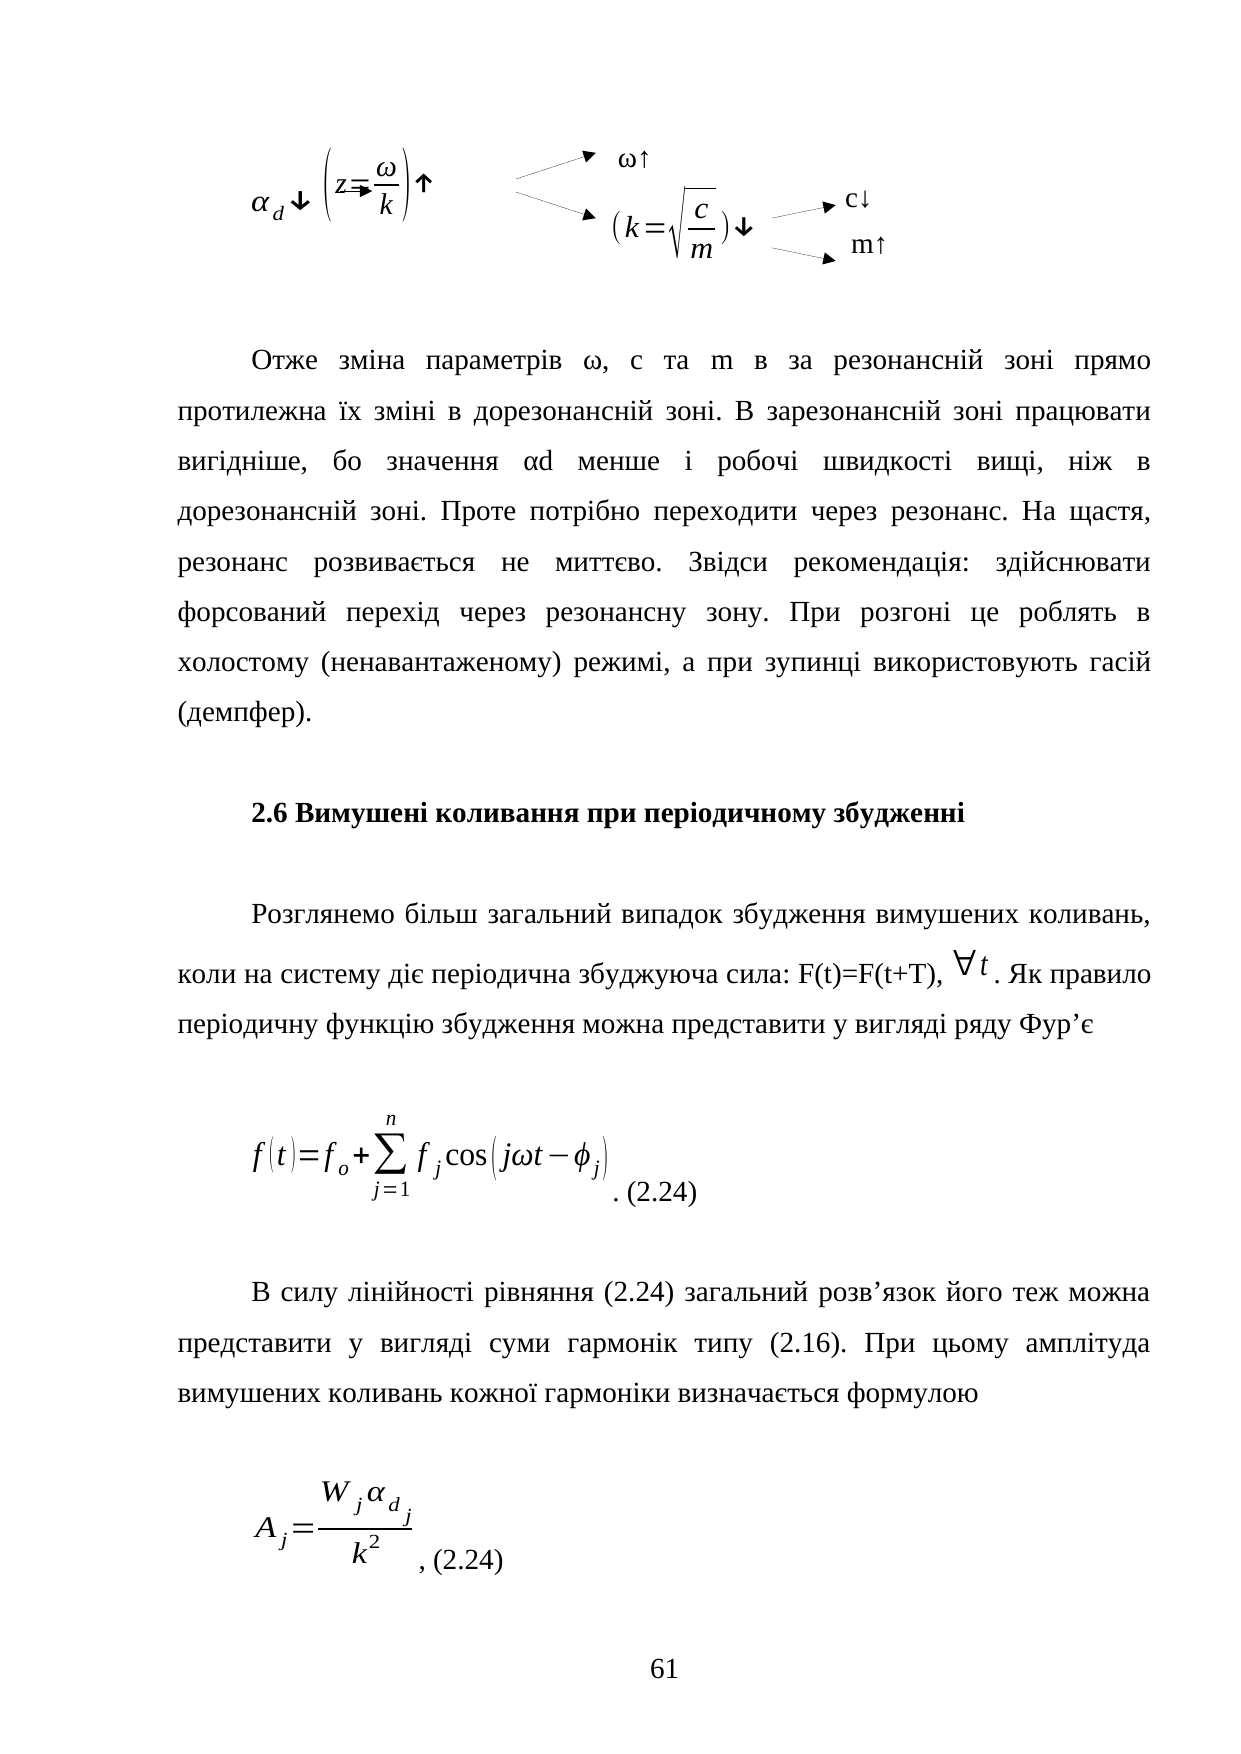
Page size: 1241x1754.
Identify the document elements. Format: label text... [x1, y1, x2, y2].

text 2.6 Вимушені коливання при періодичному збудженні [177, 795, 1152, 829]
text В силу лінійності рівняння (2.24) загальний розв’язок його теж можна представити у вигляді суми гармонік типу (2.16). При цьому амплітуда вимушених коливань кожної гармоніки визначається формулою [177, 1274, 1152, 1408]
text Розглянемо більш загальний випадок збудження вимушених коливань, коли на систему діє періодична збуджуюча сила: F(t)=F(t+T), . Як правило періодичну функцію збудження можна представити у вигляді ряду Фур’є [177, 896, 1152, 1040]
text . (2.24) [177, 1107, 1152, 1207]
text Отже зміна параметрів ω, с та m в за резонансній зоні прямо протилежна їх зміні в дорезонансній зоні. В зарезонансній зоні працювати вигідніше, бо значення αd менше і робочі швидкості вищі, ніж в дорезонансній зоні. Проте потрібно переходити через резонанс. На щастя, резонанс розвивається не миттєво. Звідси рекомендація: здійснювати форсований перехід через резонансну зону. При розгоні це роблять в холостому (ненавантаженому) режимі, а при зупинці використовують гасій (демпфер). [177, 342, 1152, 728]
text , (2.24) [177, 1476, 1152, 1576]
